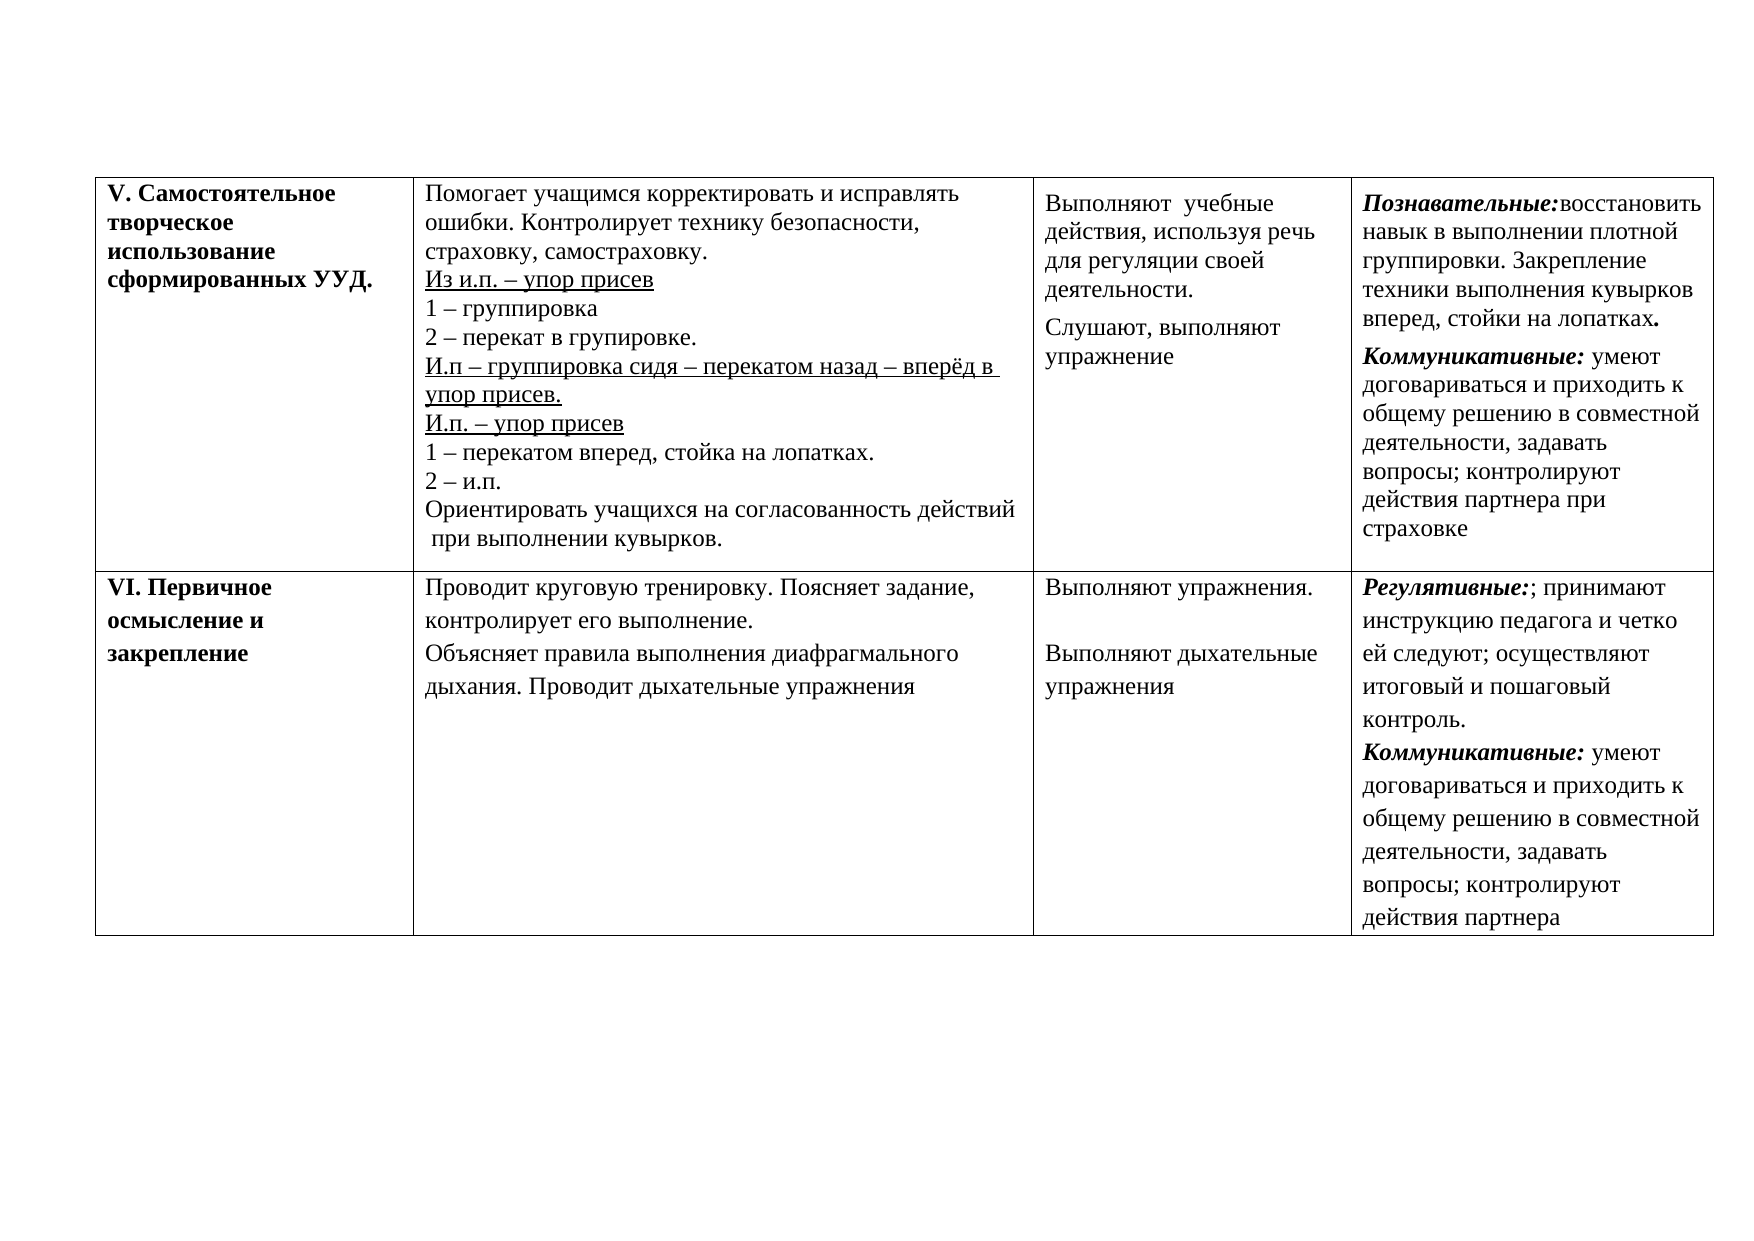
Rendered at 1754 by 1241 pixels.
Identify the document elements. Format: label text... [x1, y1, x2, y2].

table_cell Выполняют упражнения. Выполняют дыхательные упражнения [1034, 572, 1351, 935]
table_cell Регулятивные:; принимают инструкцию педагога и четко ей следуют; осуществляют итоговый и пошаговый контроль. Коммуникативные: умеют договариваться и приходить к общему решению в совместной деятельности, задавать вопросы; контролируют действия партнера [1352, 572, 1713, 935]
table_cell Проводит круговую тренировку. Поясняет задание, контролирует его выполнение. Объясняет правила выполнения диафрагмального дыхания. Проводит дыхательные упражнения [414, 572, 1033, 935]
table_cell Выполняют учебные действия, используя речь для регуляции своей деятельности. Слушают, выполняют упражнение [1034, 178, 1351, 571]
table_cell VI. Первичное осмысление и закрепление [96, 572, 413, 935]
table_cell V. Самостоятельное творческое использование сформированных УУД. [96, 178, 413, 571]
table_cell Помогает учащимся корректировать и исправлять ошибки. Контролирует технику безопасности, страховку, самостраховку. Из и.п. – упор присев 1 – группировка 2 – перекат в групировке. И.п – группировка сидя – перекатом назад – вперёд в упор присев. И.п. – упор присев 1 – перекатом вперед, стойка на лопатках. 2 – и.п. Ориентировать учащихся на согласованность действий при выполнении кувырков. [414, 178, 1033, 571]
table_cell Познавательные:восстановить навык в выполнении плотной группировки. Закрепление техники выполнения кувырков вперед, стойки на лопатках. Коммуникативные: умеют договариваться и приходить к общему решению в совместной деятельности, задавать вопросы; контролируют действия партнера при страховке [1352, 178, 1713, 571]
